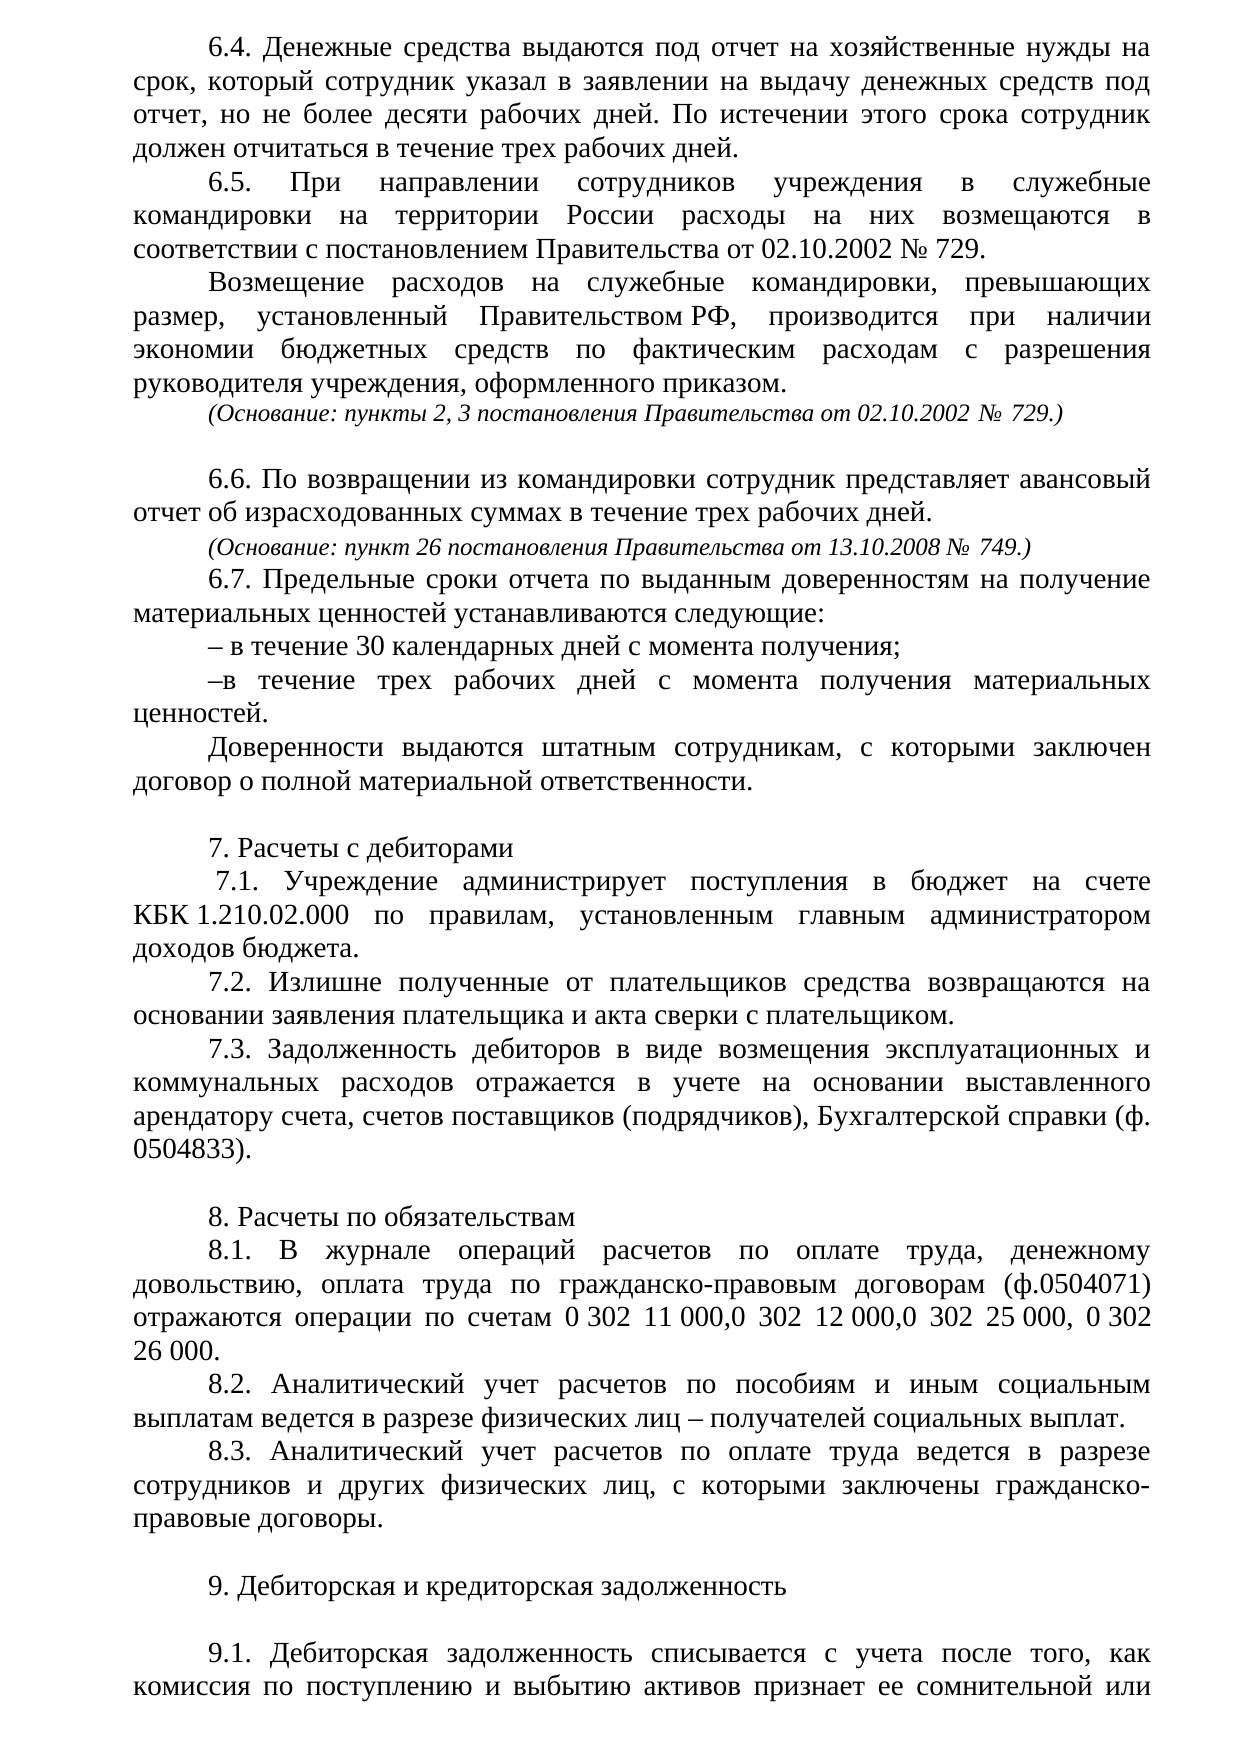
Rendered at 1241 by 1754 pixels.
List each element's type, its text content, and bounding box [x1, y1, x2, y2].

text 6.5. При направлении сотрудников учреждения в служебные командировки на территории России расходы на них возмещаются в соответствии с постановлением Правительства от 02.10.2002 № 729. [133, 164, 1152, 264]
text 8.2. Аналитический учет расчетов по пособиям и иным социальным выплатам ведется в разрезе физических лиц – получателей социальных выплат. [133, 1366, 1152, 1433]
text – в течение 30 календарных дней с момента получения; [133, 628, 1152, 662]
text 7.2. Излишне полученные от плательщиков средства возвращаются на основании заявления плательщика и акта сверки с плательщиком. [133, 964, 1152, 1031]
text Возмещение расходов на служебные командировки, превышающих размер, установленный Правительством РФ, производится при наличии экономии бюджетных средств по фактическим расходам с разрешения руководителя учреждения, оформленного приказом. [133, 264, 1152, 398]
text –в течение трех рабочих дней с момента получения материальных ценностей. [133, 662, 1152, 729]
text 6.7. Предельные сроки отчета по выданным доверенностям на получение материальных ценностей устанавливаются следующие: [133, 561, 1152, 628]
text 9. Дебиторская и кредиторская задолженность [133, 1568, 1152, 1601]
text 8.3. Аналитический учет расчетов по оплате труда ведется в разрезе сотрудников и других физических лиц, с которыми заключены гражданско-правовые договоры. [133, 1433, 1152, 1534]
text 8. Расчеты по обязательствам [133, 1199, 1152, 1232]
text Доверенности выдаются штатным сотрудникам, с которыми заключен договор о полной материальной ответственности. [133, 729, 1152, 796]
text 6.4. Денежные средства выдаются под отчет на хозяйственные нужды на срок, который сотрудник указал в заявлении на выдачу денежных средств под отчет, но не более десяти рабочих дней. По истечении этого срока сотрудник должен отчитаться в течение трех рабочих дней. [133, 29, 1152, 164]
text 7.1. Учреждение администрирует поступления в бюджет на счете КБК 1.210.02.000 по правилам, установленным главным администратором доходов бюджета. [133, 863, 1152, 964]
text 7.3. Задолженность дебиторов в виде возмещения эксплуатационных и коммунальных расходов отражается в учете на основании выставленного арендатору счета, счетов поставщиков (подрядчиков), Бухгалтерской справки (ф. 0504833). [133, 1031, 1152, 1165]
text 8.1. В журнале операций расчетов по оплате труда, денежному довольствию, оплата труда по гражданско-правовым договорам (ф.0504071) отражаются операции по счетам 0 302 11 000,0 302 12 000,0 302 25 000, 0 302 26 000. [133, 1232, 1152, 1366]
text 6.6. По возвращении из командировки сотрудник представляет авансовый отчет об израсходованных суммах в течение трех рабочих дней. [133, 461, 1152, 528]
text (Основание: пункты 2, 3 постановления Правительства от 02.10.2002 № 729.) [133, 398, 1152, 427]
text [133, 1635, 1152, 1702]
text (Основание: пункт 26 постановления Правительства от 13.10.2008 № 749.) [133, 528, 1152, 561]
text 7. Расчеты с дебиторами [133, 830, 1152, 863]
